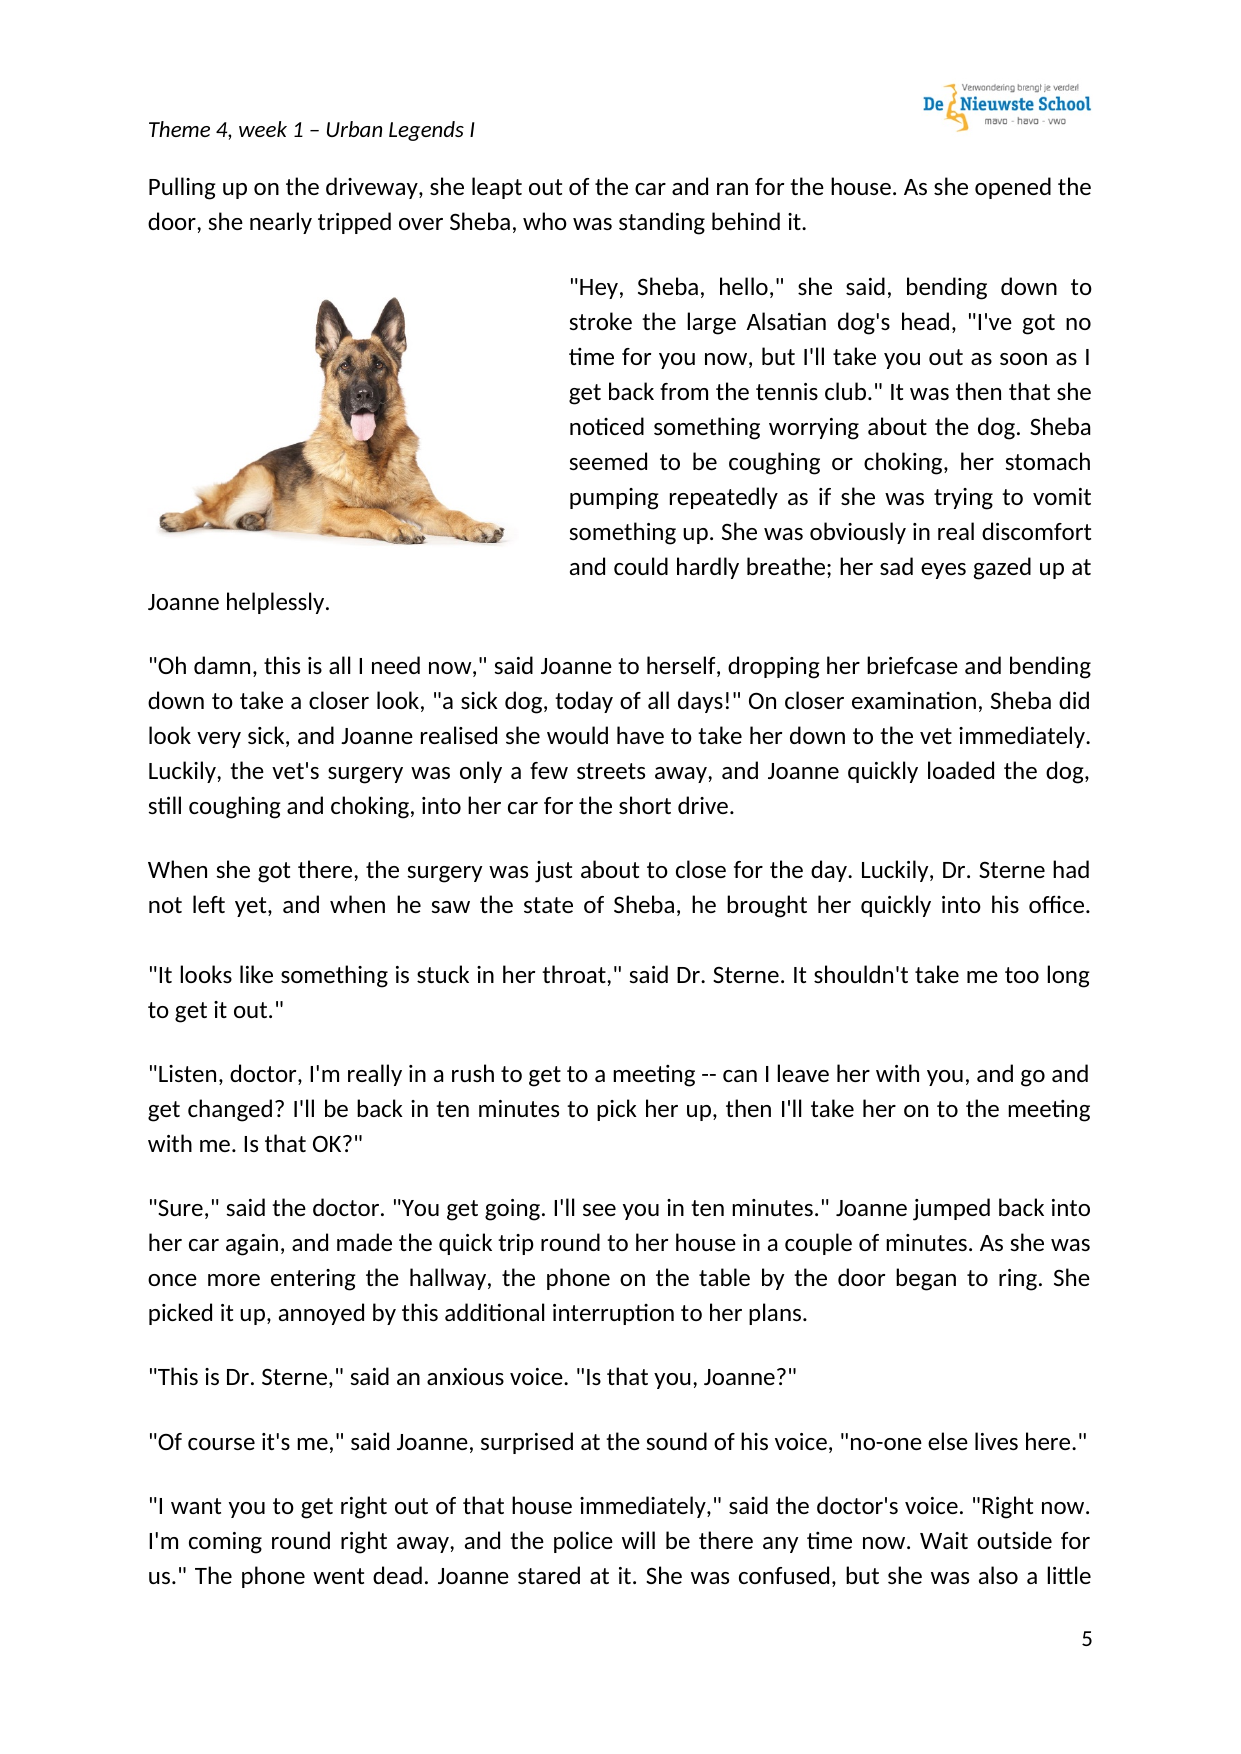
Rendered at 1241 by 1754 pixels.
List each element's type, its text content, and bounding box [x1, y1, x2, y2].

text "Oh damn, this is all I need now," said Joanne to herself, dropping her briefcase and bending down to take a closer look, "a sick dog, today of all days!" On closer examination, Sheba did look very sick, and Joanne realised she would have to take her down to the vet immediately. Luckily, the vet's surgery was only a few streets away, and Joanne quickly loaded the dog, still coughing and choking, into her car for the short drive. [148, 650, 1093, 820]
picture [147, 287, 550, 556]
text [148, 1490, 1093, 1590]
text "This is Dr. Sterne," said an anxious voice. "Is that you, Joanne?" [148, 1362, 1093, 1392]
text "Listen, doctor, I'm really in a rush to get to a meeting -- can I leave her with you, and go and get changed? I'll be back in ten minutes to pick her up, then I'll take her on to the meeting with me. Is that OK?" [148, 1058, 1093, 1159]
picture [920, 73, 1093, 138]
text "Sure," said the doctor. "You get going. I'll see you in ten minutes." Joanne jumped back into her car again, and made the quick trip round to her house in a couple of minutes. As she was once more entering the hallway, the phone on the table by the door began to ring. She picked it up, annoyed by this additional interruption to her plans. [148, 1192, 1093, 1328]
text When she got there, the surgery was just about to close for the day. Luckily, Dr. Sterne had not left yet, and when he saw the state of Sheba, he brought her quickly into his office. "It looks like something is stuck in her throat," said Dr. Sterne. It shouldn't take me too long to get it out." [148, 854, 1093, 1024]
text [148, 172, 1093, 237]
text "Of course it's me," said Joanne, surprised at the sound of his voice, "no-one else lives here." [148, 1426, 1093, 1456]
